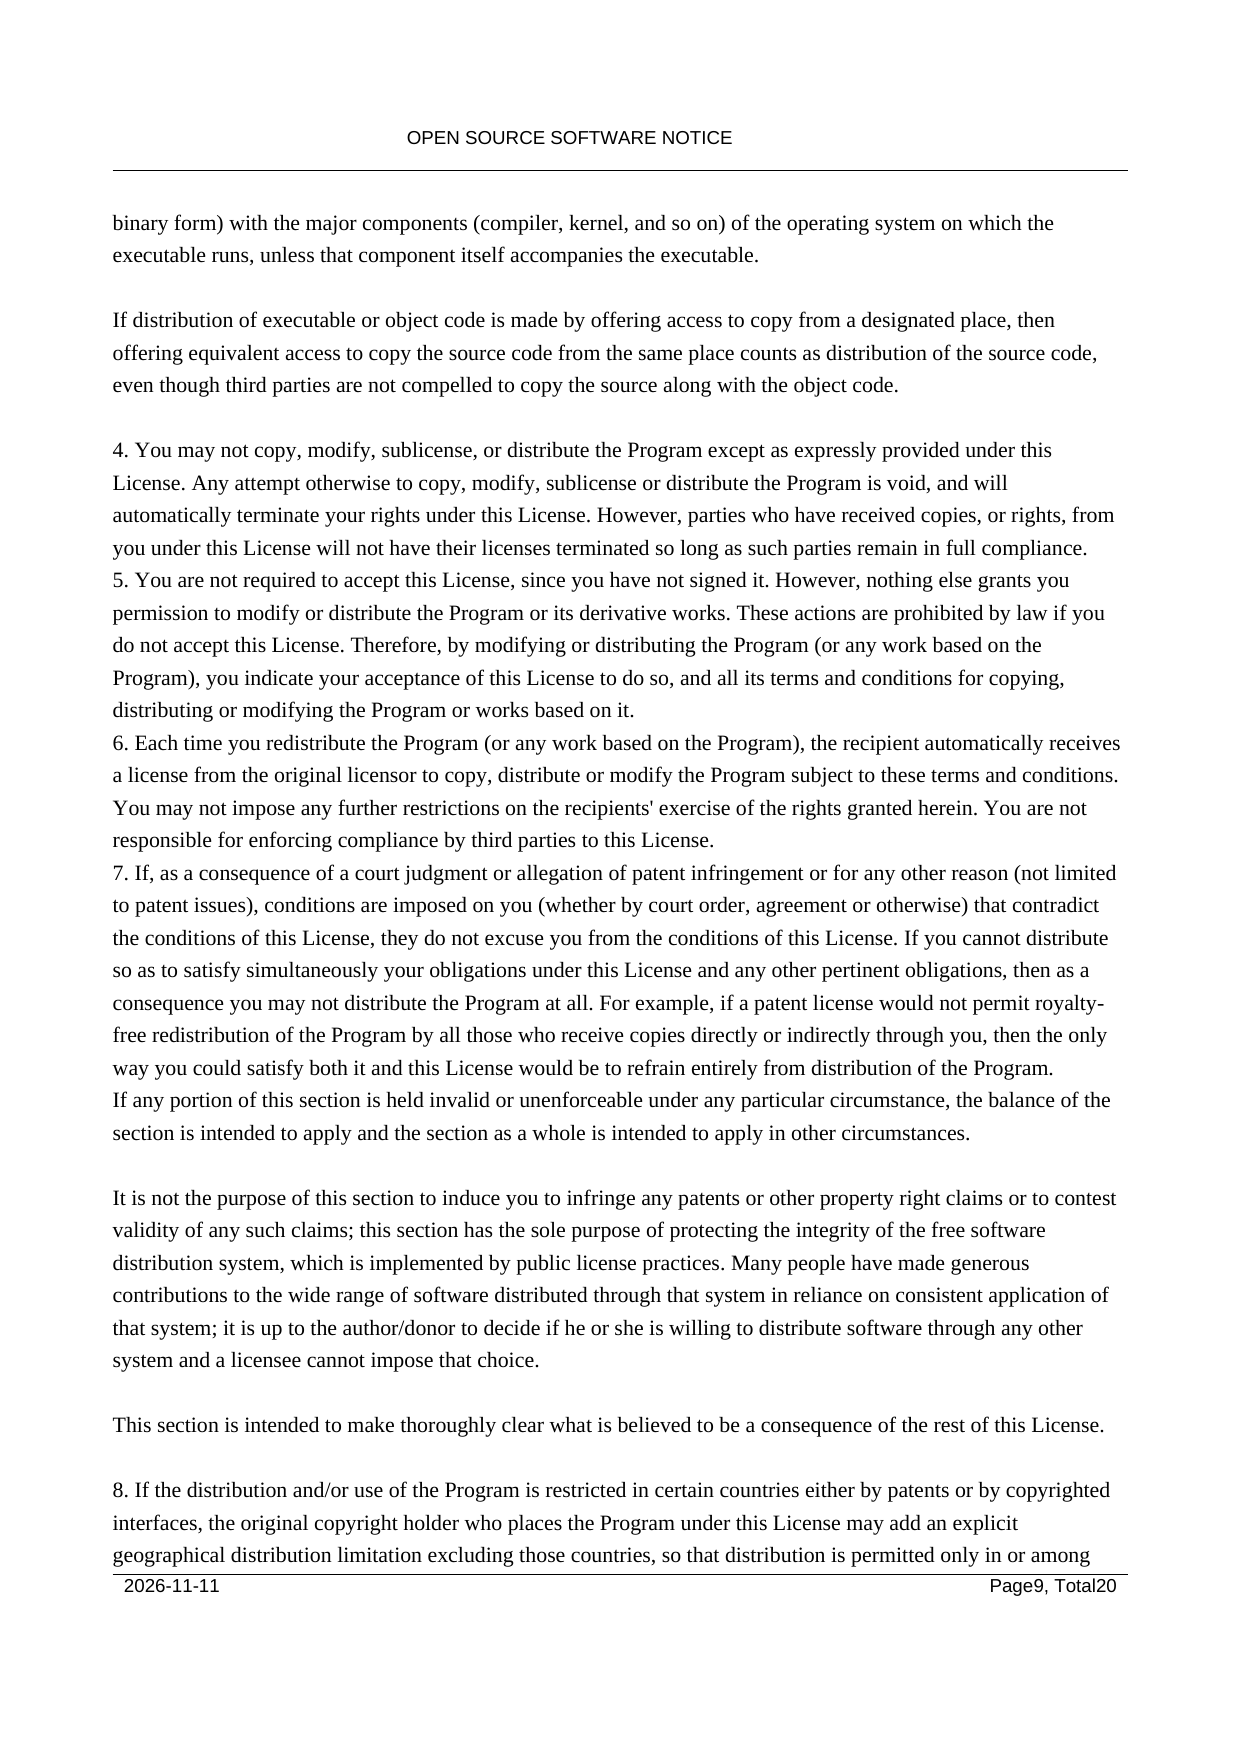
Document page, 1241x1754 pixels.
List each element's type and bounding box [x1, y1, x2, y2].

text [112, 206, 1128, 1571]
